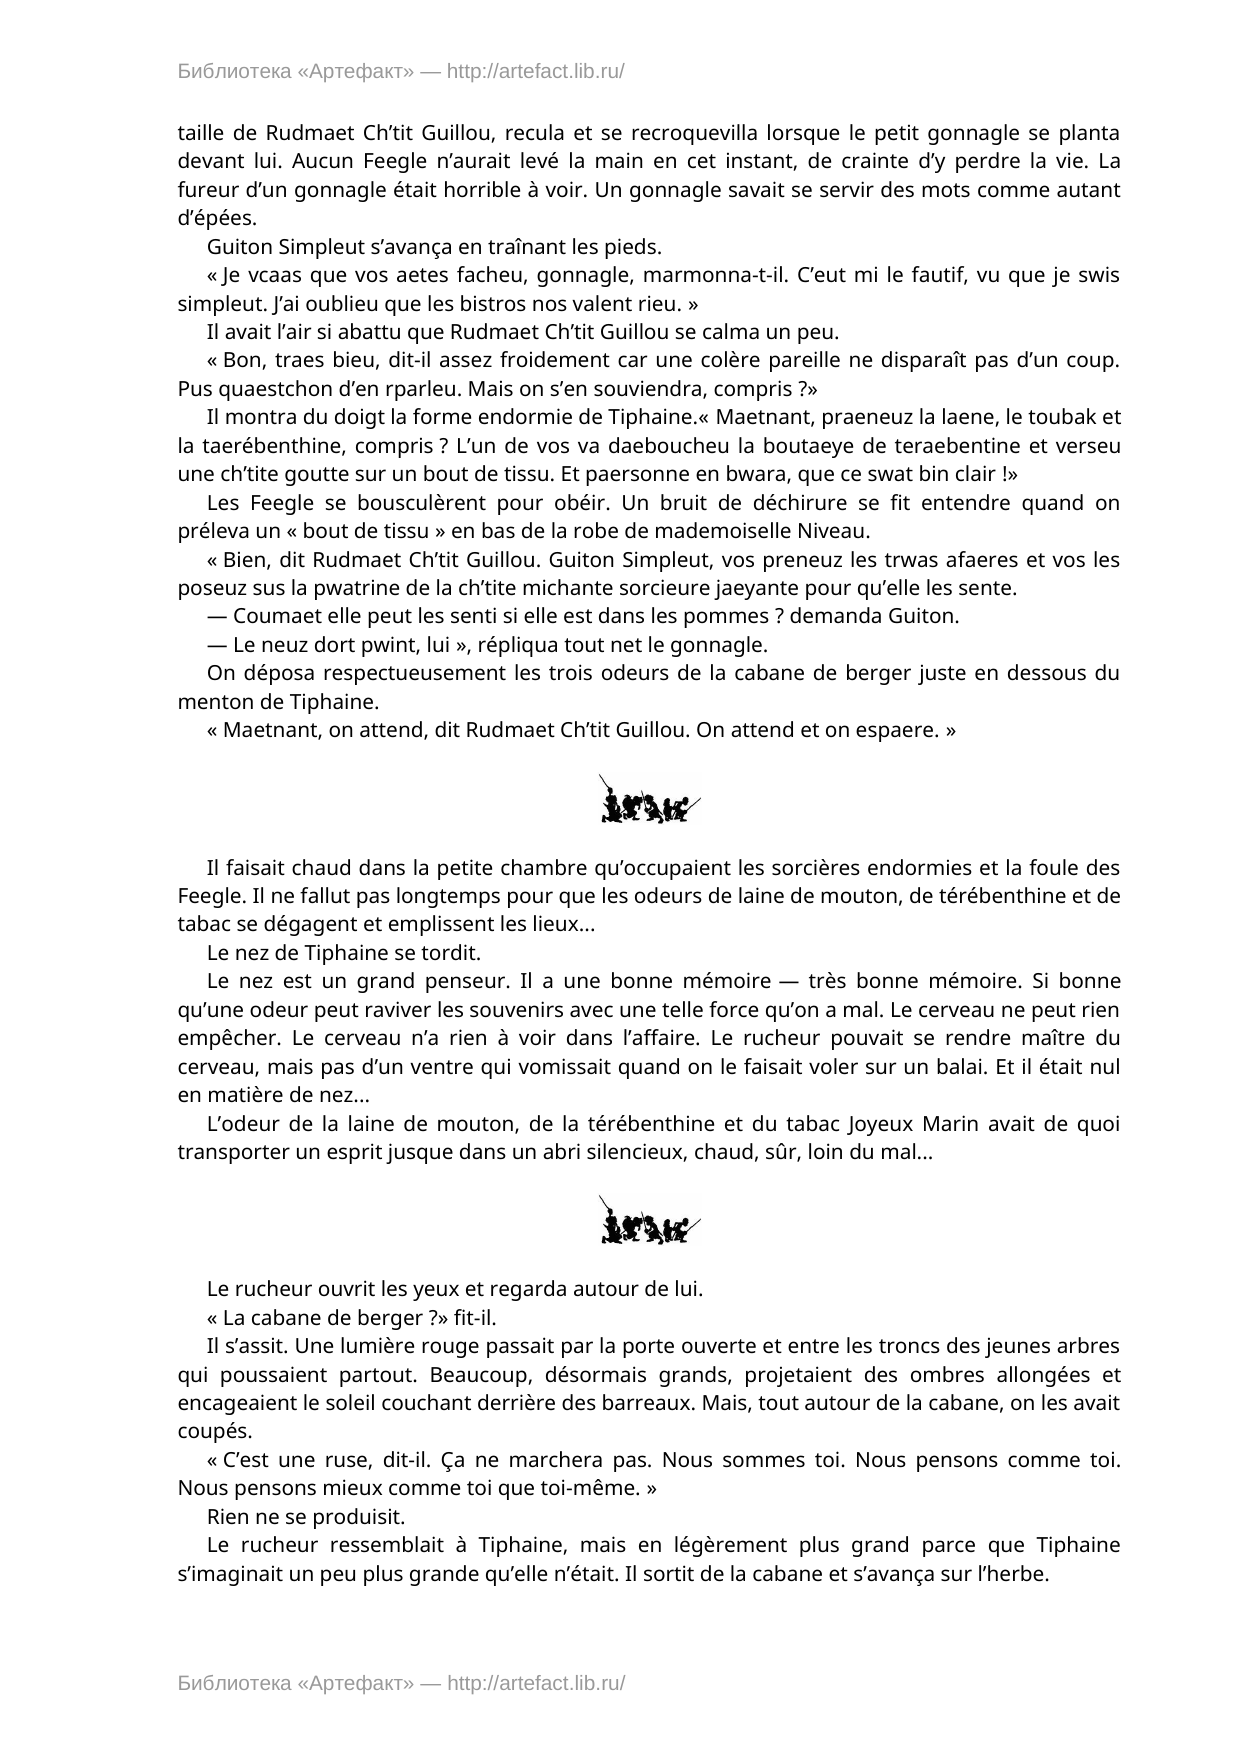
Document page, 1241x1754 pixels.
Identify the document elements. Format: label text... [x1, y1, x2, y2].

text L’odeur de la laine de mouton, de la térébenthine et du tabac Joyeux Marin avait de quoi transporter un esprit jusque dans un abri silencieux, chaud, sûr, loin du mal... [177, 1109, 1122, 1166]
text Il faisait chaud dans la petite chambre qu’occupaient les sorcières endormies et la foule des Feegle. Il ne fallut pas longtemps pour que les odeurs de laine de mouton, de térébenthine et de tabac se dégagent et emplissent les lieux... [177, 853, 1122, 938]
text — Coumaet elle peut les senti si elle est dans les pommes ? demanda Guiton. [177, 602, 1122, 630]
text « La cabane de berger ?» fit-il. [177, 1303, 1122, 1331]
text Le nez de Tiphaine se tordit. [177, 938, 1122, 966]
text Guiton Simpleut s’avança en traînant les pieds. [177, 232, 1122, 260]
text Le nez est un grand penseur. Il a une bonne mémoire — très bonne mémoire. Si bonne qu’une odeur peut raviver les souvenirs avec une telle force qu’on a mal. Le cerveau ne peut rien empêcher. Le cerveau n’a rien à voir dans l’affaire. Le rucheur pouvait se rendre maître du cerveau, mais pas d’un ventre qui vomissait quand on le faisait voler sur un balai. Et il était nul en matière de nez... [177, 966, 1122, 1109]
picture [597, 772, 702, 825]
text « Je vcaas que vos aetes facheu, gonnagle, marmonna-t-il. C’eut mi le fautif, vu que je swis simpleut. J’ai oublieu que les bistros nos valent rieu. » [177, 260, 1122, 317]
text Il s’assit. Une lumière rouge passait par la porte ouverte et entre les troncs des jeunes arbres qui poussaient partout. Beaucoup, désormais grands, projetaient des ombres allongées et encageaient le soleil couchant derrière des barreaux. Mais, tout autour de la cabane, on les avait coupés. [177, 1331, 1122, 1445]
text Le rucheur ouvrit les yeux et regarda autour de lui. [177, 1274, 1122, 1303]
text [177, 118, 1122, 232]
text « Maetnant, on attend, dit Rudmaet Ch’tit Guillou. On attend et on espaere. » [177, 715, 1122, 744]
picture [597, 1193, 702, 1246]
text Rien ne se produisit. [177, 1502, 1122, 1530]
text Les Feegle se bousculèrent pour obéir. Un bruit de déchirure se fit entendre quand on préleva un « bout de tissu » en bas de la robe de mademoiselle Niveau. [177, 488, 1122, 545]
text — Le neuz dort pwint, lui », répliqua tout net le gonnagle. [177, 630, 1122, 658]
text « Bien, dit Rudmaet Ch’tit Guillou. Guiton Simpleut, vos preneuz les trwas afaeres et vos les poseuz sus la pwatrine de la ch’tite michante sorcieure jaeyante pour qu’elle les sente. [177, 545, 1122, 602]
text Il montra du doigt la forme endormie de Tiphaine.« Maetnant, praeneuz la laene, le toubak et la taerébenthine, compris ? L’un de vos va daeboucheu la boutaeye de teraebentine et verseu une ch’tite goutte sur un bout de tissu. Et paersonne en bwara, que ce swat bin clair !» [177, 402, 1122, 488]
text « C’est une ruse, dit-il. Ça ne marchera pas. Nous sommes toi. Nous pensons comme toi. Nous pensons mieux comme toi que toi-même. » [177, 1445, 1122, 1502]
text On déposa respectueusement les trois odeurs de la cabane de berger juste en dessous du menton de Tiphaine. [177, 658, 1122, 715]
text Le rucheur ressemblait à Tiphaine, mais en légèrement plus grand parce que Tiphaine s’imaginait un peu plus grande qu’elle n’était. Il sortit de la cabane et s’avança sur l’herbe. [177, 1530, 1122, 1587]
text « Bon, traes bieu, dit-il assez froidement car une colère pareille ne disparaît pas d’un coup. Pus quaestchon d’en rparleu. Mais on s’en souviendra, compris ?» [177, 346, 1122, 402]
text Il avait l’air si abattu que Rudmaet Ch’tit Guillou se calma un peu. [177, 317, 1122, 346]
